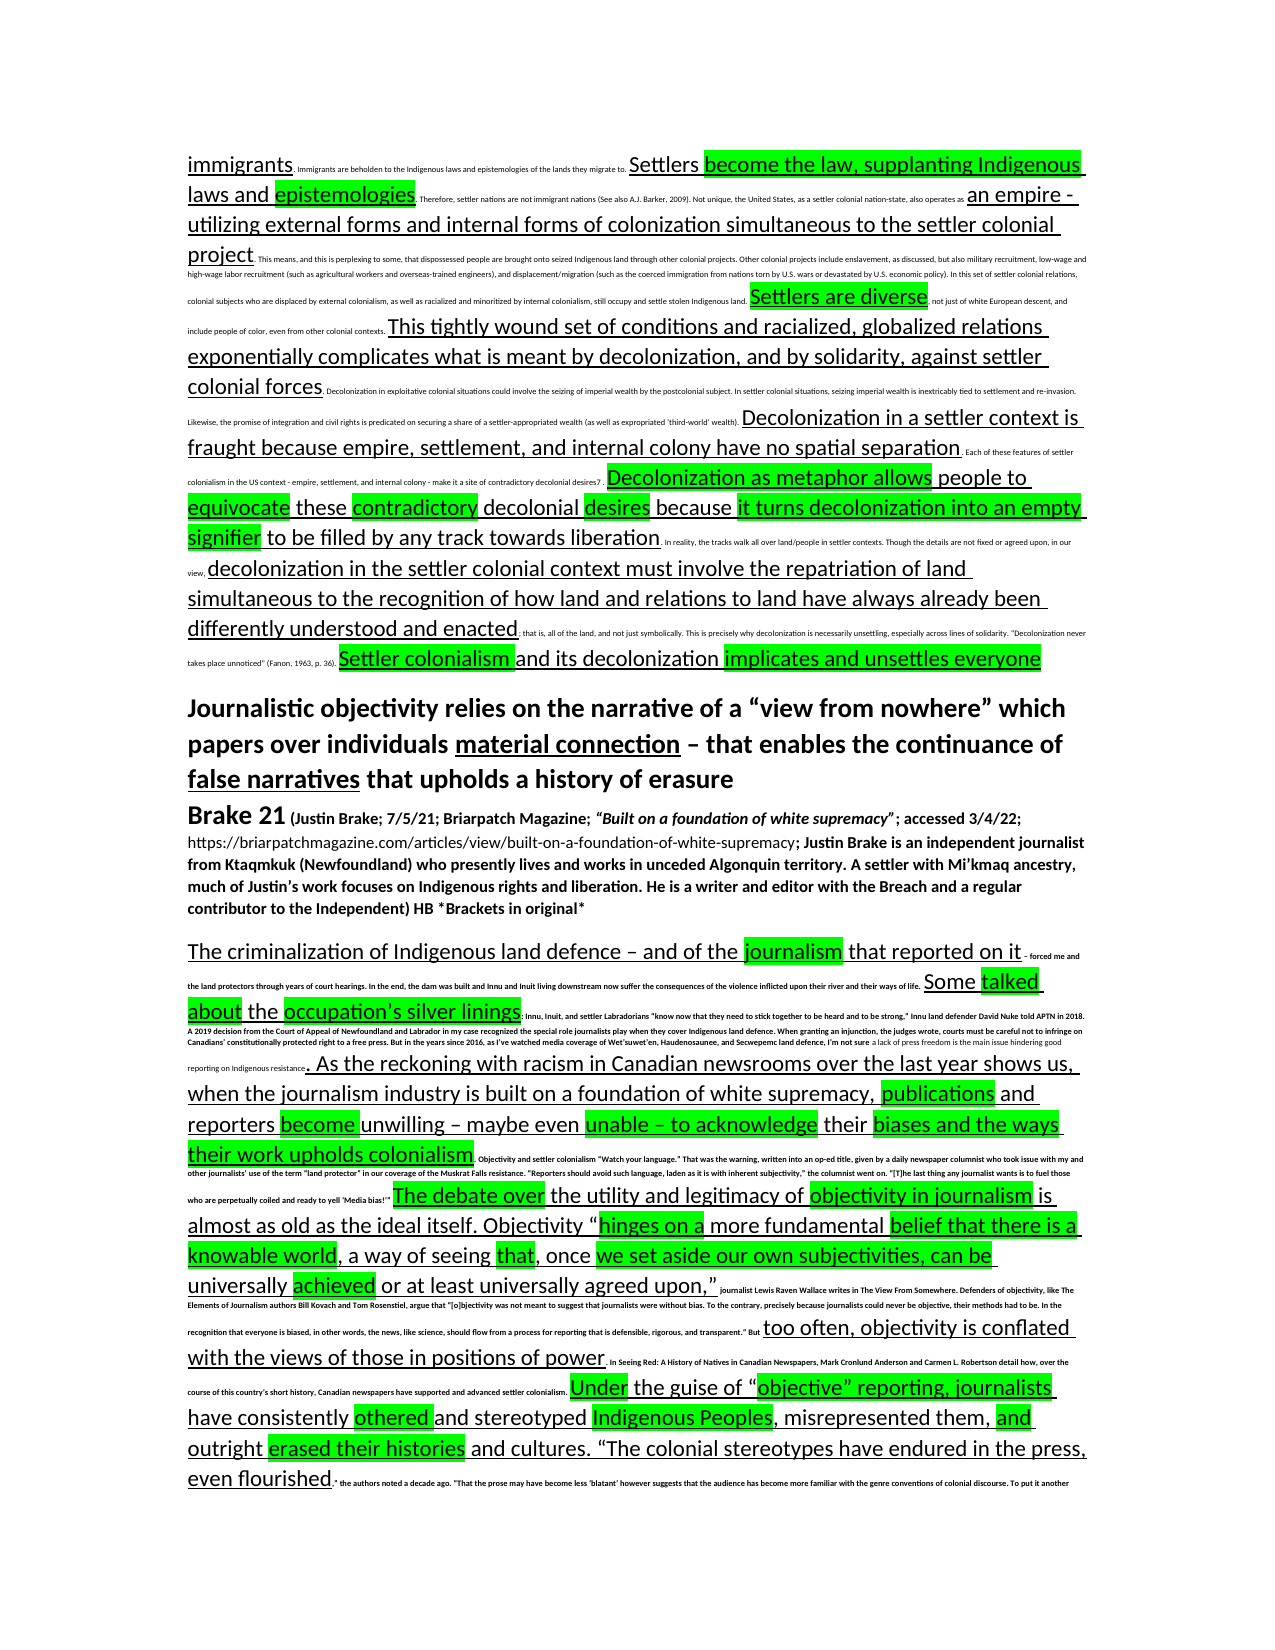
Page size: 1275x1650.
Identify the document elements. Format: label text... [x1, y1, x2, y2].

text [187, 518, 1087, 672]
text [187, 150, 1087, 517]
text Brake 21 (Justin Brake; 7/5/21; Briarpatch Magazine; “Built on a foundation of white supremacy”; accessed 3/4/22; https://briarpatchmagazine.com/articles/view/built-on-a-foundation-of-white-supremacy; Justin Brake is an independent journalist from Ktaqmkuk (Newfoundland) who presently lives and works in unceded Algonquin territory. A settler with Mi’kmaq ancestry, much of Justin’s work focuses on Indigenous rights and liberation. He is a writer and editor with the Breach and a regular contributor to the Independent) HB *Brackets in original* [187, 798, 1087, 918]
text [187, 937, 1087, 1458]
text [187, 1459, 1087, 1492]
subtitle Journalistic objectivity relies on the narrative of a “view from nowhere” which papers over individuals material connection – that enables the continuance of false narratives that upholds a history of erasure [187, 691, 1087, 795]
